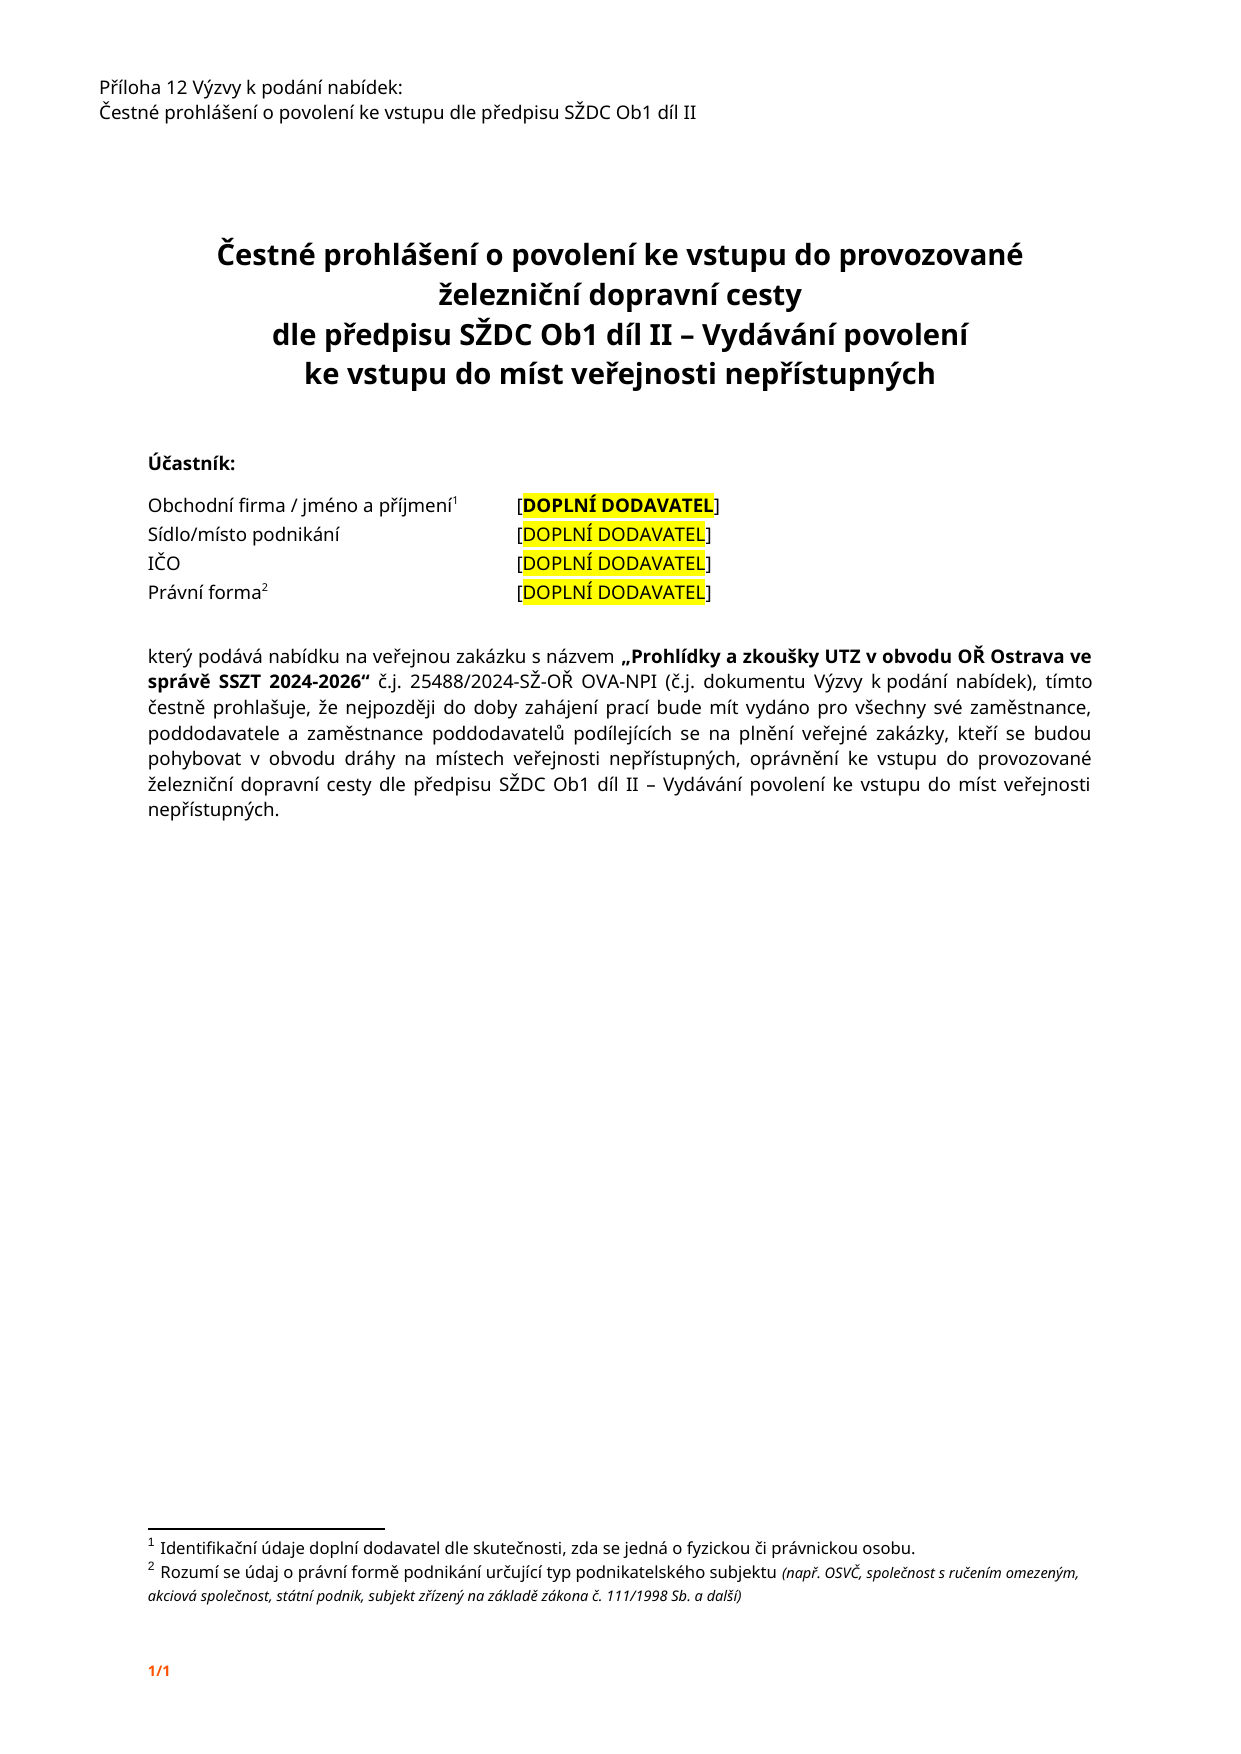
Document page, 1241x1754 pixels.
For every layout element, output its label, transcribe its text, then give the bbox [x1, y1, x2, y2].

text IČO [148, 547, 1093, 576]
text Právní forma [148, 576, 1093, 605]
text Účastník: [148, 446, 1093, 477]
text který podává nabídku na veřejnou zakázku s názvem „Prohlídky a zkoušky UTZ v obvodu OŘ Ostrava ve správě SSZT 2024-2026“ č.j. 25488/2024-SŽ-OŘ OVA-NPI (č.j. dokumentu Výzvy k podání nabídek), tímto čestně prohlašuje, že nejpozději do doby zahájení prací bude mít vydáno pro všechny své zaměstnance, poddodavatele a zaměstnance poddodavatelů podílejících se na plnění veřejné zakázky, kteří se budou pohybovat v obvodu dráhy na místech veřejnosti nepřístupných, oprávnění ke vstupu do provozované železniční dopravní cesty dle předpisu SŽDC Ob1 díl II – Vydávání povolení ke vstupu do míst veřejnosti nepřístupných. [148, 643, 1093, 822]
text Sídlo/místo podnikání [DOPLNÍ DODAVATEL] [148, 518, 1093, 547]
title dle předpisu SŽDC Ob1 díl II – Vydávání povolení [148, 314, 1093, 354]
text Obchodní firma / jméno a příjmení [148, 489, 1093, 518]
title ke vstupu do míst veřejnosti nepřístupných [148, 354, 1093, 393]
title Čestné prohlášení o povolení ke vstupu do provozované železniční dopravní cesty [148, 234, 1093, 314]
